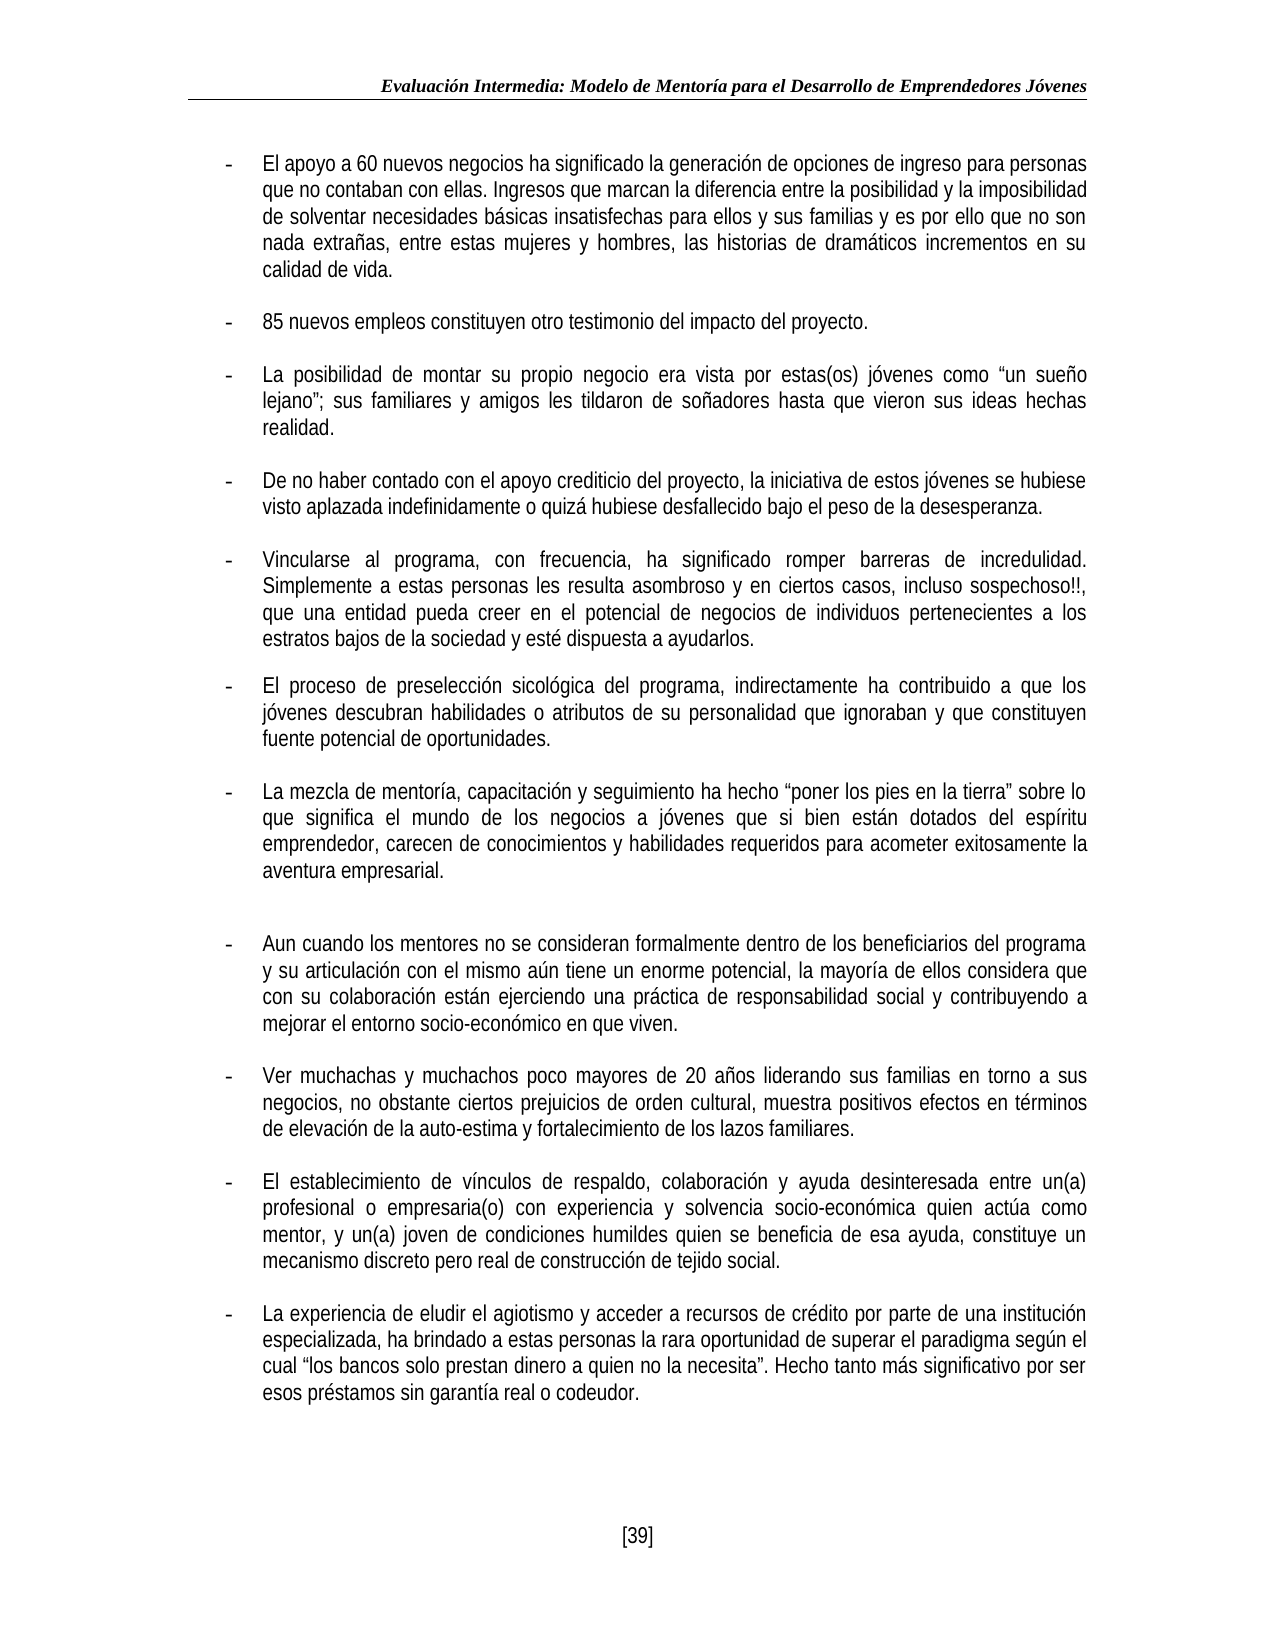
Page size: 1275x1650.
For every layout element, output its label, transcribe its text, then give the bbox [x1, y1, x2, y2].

list Aun cuando los mentores no se consideran formalmente dentro de los beneficiarios del programa y su articulación con el mismo aún tiene un enorme potencial, la mayoría de ellos considera que con su colaboración están ejerciendo una práctica de responsabilidad social y contribuyendo a mejorar el entorno socio-económico en que viven. [225, 930, 1087, 1036]
list Vincularse al programa, con frecuencia, ha significado romper barreras de incredulidad. Simplemente a estas personas les resulta asombroso y en ciertos casos, incluso sospechoso!!, que una entidad pueda creer en el potencial de negocios de individuos pertenecientes a los estratos bajos de la sociedad y esté dispuesta a ayudarlos. [225, 546, 1087, 651]
list La experiencia de eludir el agiotismo y acceder a recursos de crédito por parte de una institución especializada, ha brindado a estas personas la rara oportunidad de superar el paradigma según el cual “los bancos solo prestan dinero a quien no la necesita”. Hecho tanto más significativo por ser esos préstamos sin garantía real o codeudor. [225, 1299, 1087, 1405]
list Ver muchachas y muchachos poco mayores de 20 años liderando sus familias en torno a sus negocios, no obstante ciertos prejuicios de orden cultural, muestra positivos efectos en términos de elevación de la auto-estima y fortalecimiento de los lazos familiares. [225, 1062, 1087, 1141]
list La mezcla de mentoría, capacitación y seguimiento ha hecho “poner los pies en la tierra” sobre lo que significa el mundo de los negocios a jóvenes que si bien están dotados del espíritu emprendedor, carecen de conocimientos y habilidades requeridos para acometer exitosamente la aventura empresarial. [225, 778, 1087, 883]
list De no haber contado con el apoyo crediticio del proyecto, la iniciativa de estos jóvenes se hubiese visto aplazada indefinidamente o quizá hubiese desfallecido bajo el peso de la desesperanza. [225, 467, 1087, 519]
list El apoyo a 60 nuevos negocios ha significado la generación de opciones de ingreso para personas que no contaban con ellas. Ingresos que marcan la diferencia entre la posibilidad y la imposibilidad de solventar necesidades básicas insatisfechas para ellos y sus familias y es por ello que no son nada extrañas, entre estas mujeres y hombres, las historias de dramáticos incrementos en su calidad de vida. [225, 150, 1087, 282]
list La posibilidad de montar su propio negocio era vista por estas(os) jóvenes como “un sueño lejano”; sus familiares y amigos les tildaron de soñadores hasta que vieron sus ideas hechas realidad. [225, 361, 1087, 440]
list 85 nuevos empleos constituyen otro testimonio del impacto del proyecto. [225, 308, 1087, 335]
list El establecimiento de vínculos de respaldo, colaboración y ayuda desinteresada entre un(a) profesional o empresaria(o) con experiencia y solvencia socio-económica quien actúa como mentor, y un(a) joven de condiciones humildes quien se beneficia de esa ayuda, constituye un mecanismo discreto pero real de construcción de tejido social. [225, 1168, 1087, 1273]
list El proceso de preselección sicológica del programa, indirectamente ha contribuido a que los jóvenes descubran habilidades o atributos de su personalidad que ignoraban y que constituyen fuente potencial de oportunidades. [225, 672, 1087, 751]
